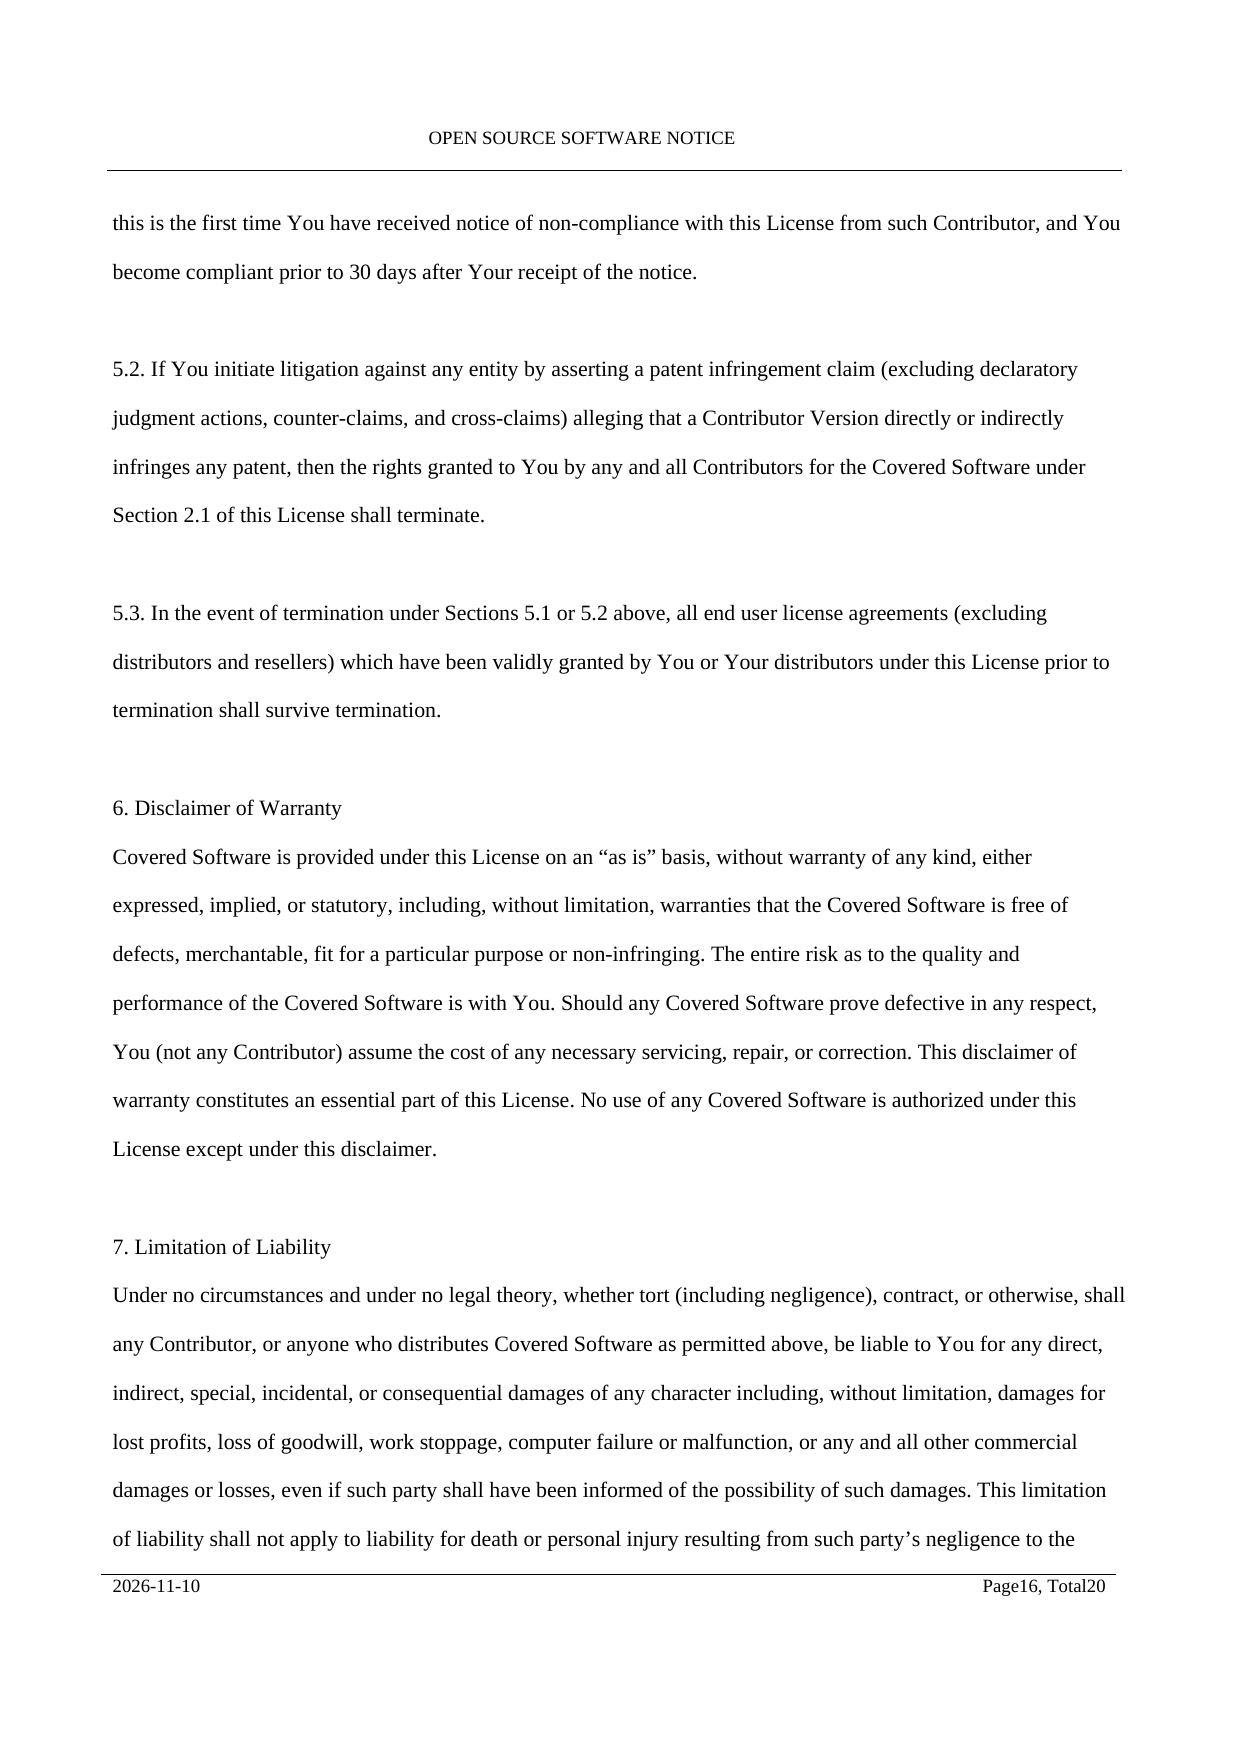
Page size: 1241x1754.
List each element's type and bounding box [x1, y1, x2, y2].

text [112, 206, 1128, 1555]
